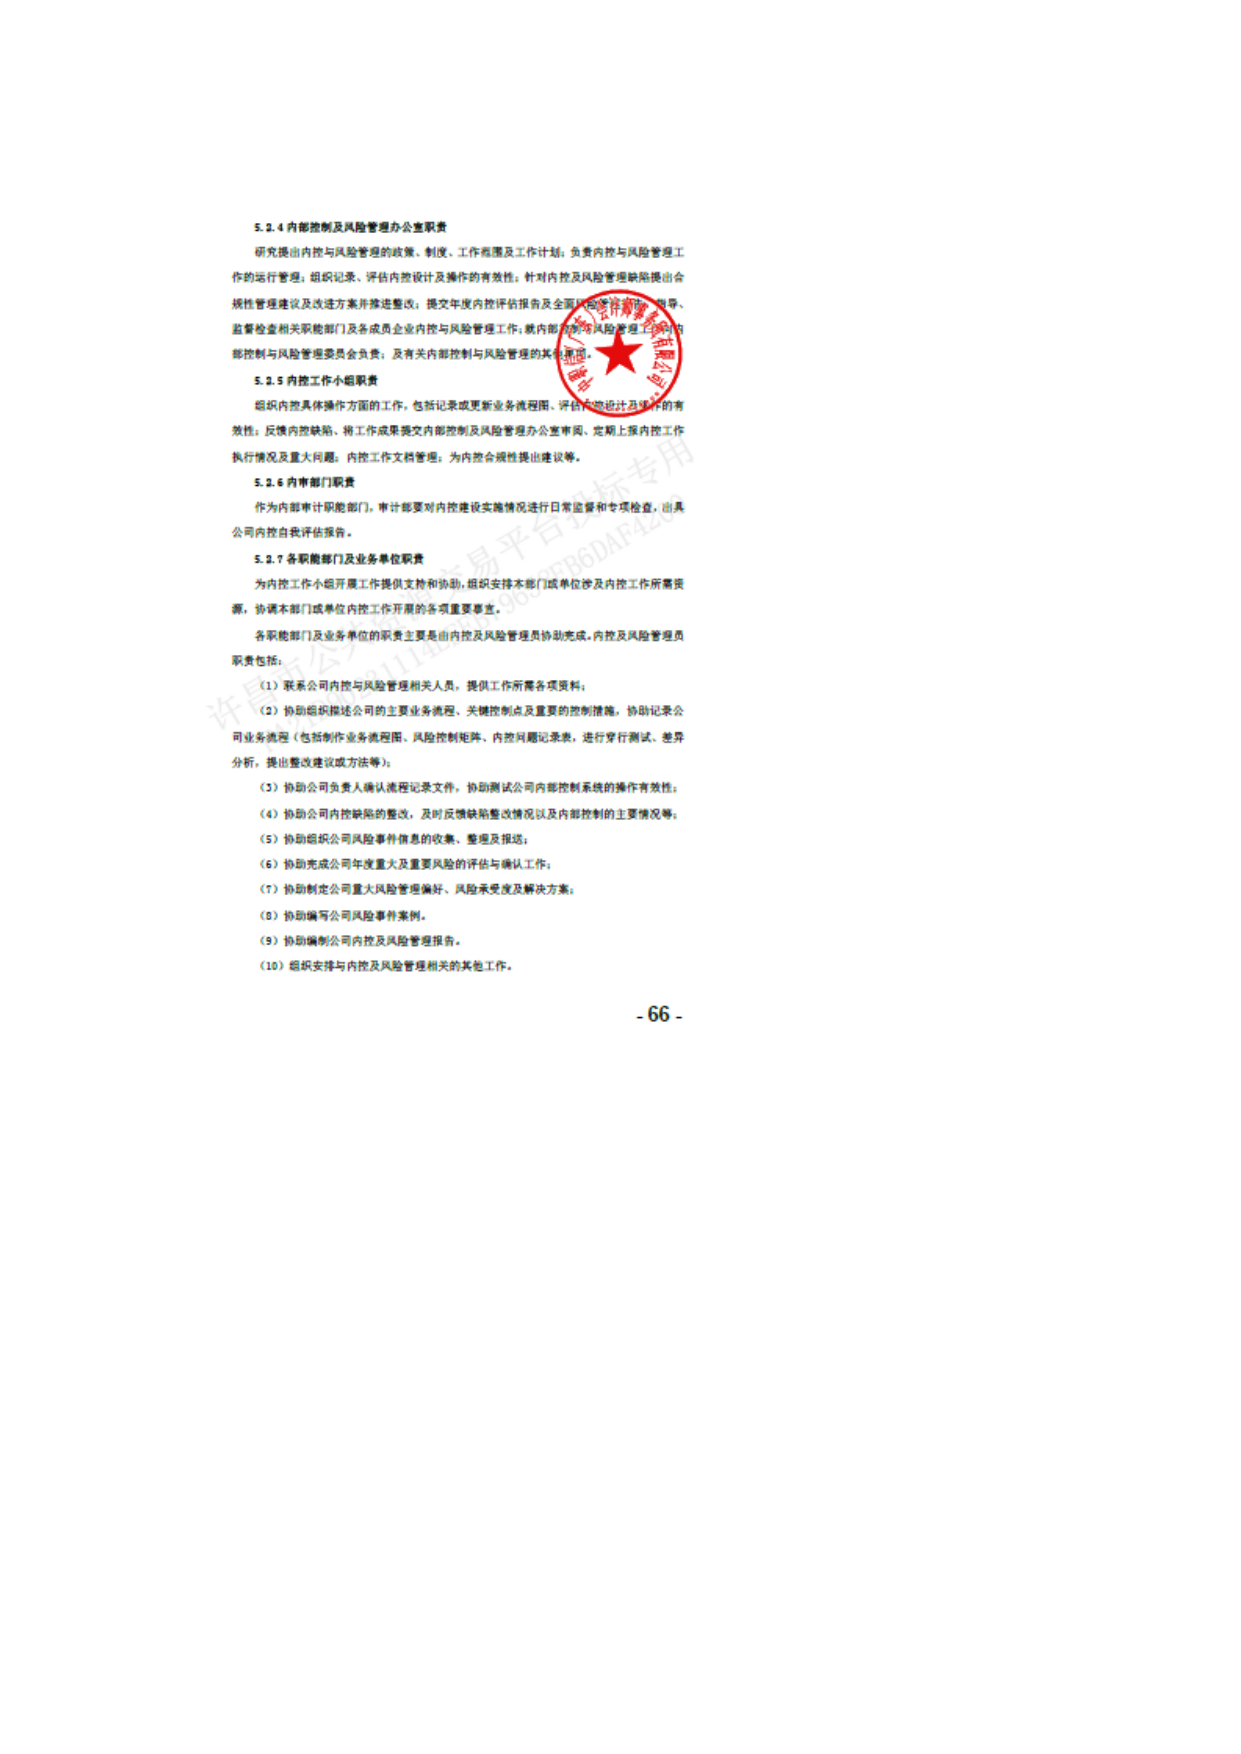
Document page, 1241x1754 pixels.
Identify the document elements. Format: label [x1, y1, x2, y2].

picture [187, 162, 763, 1039]
